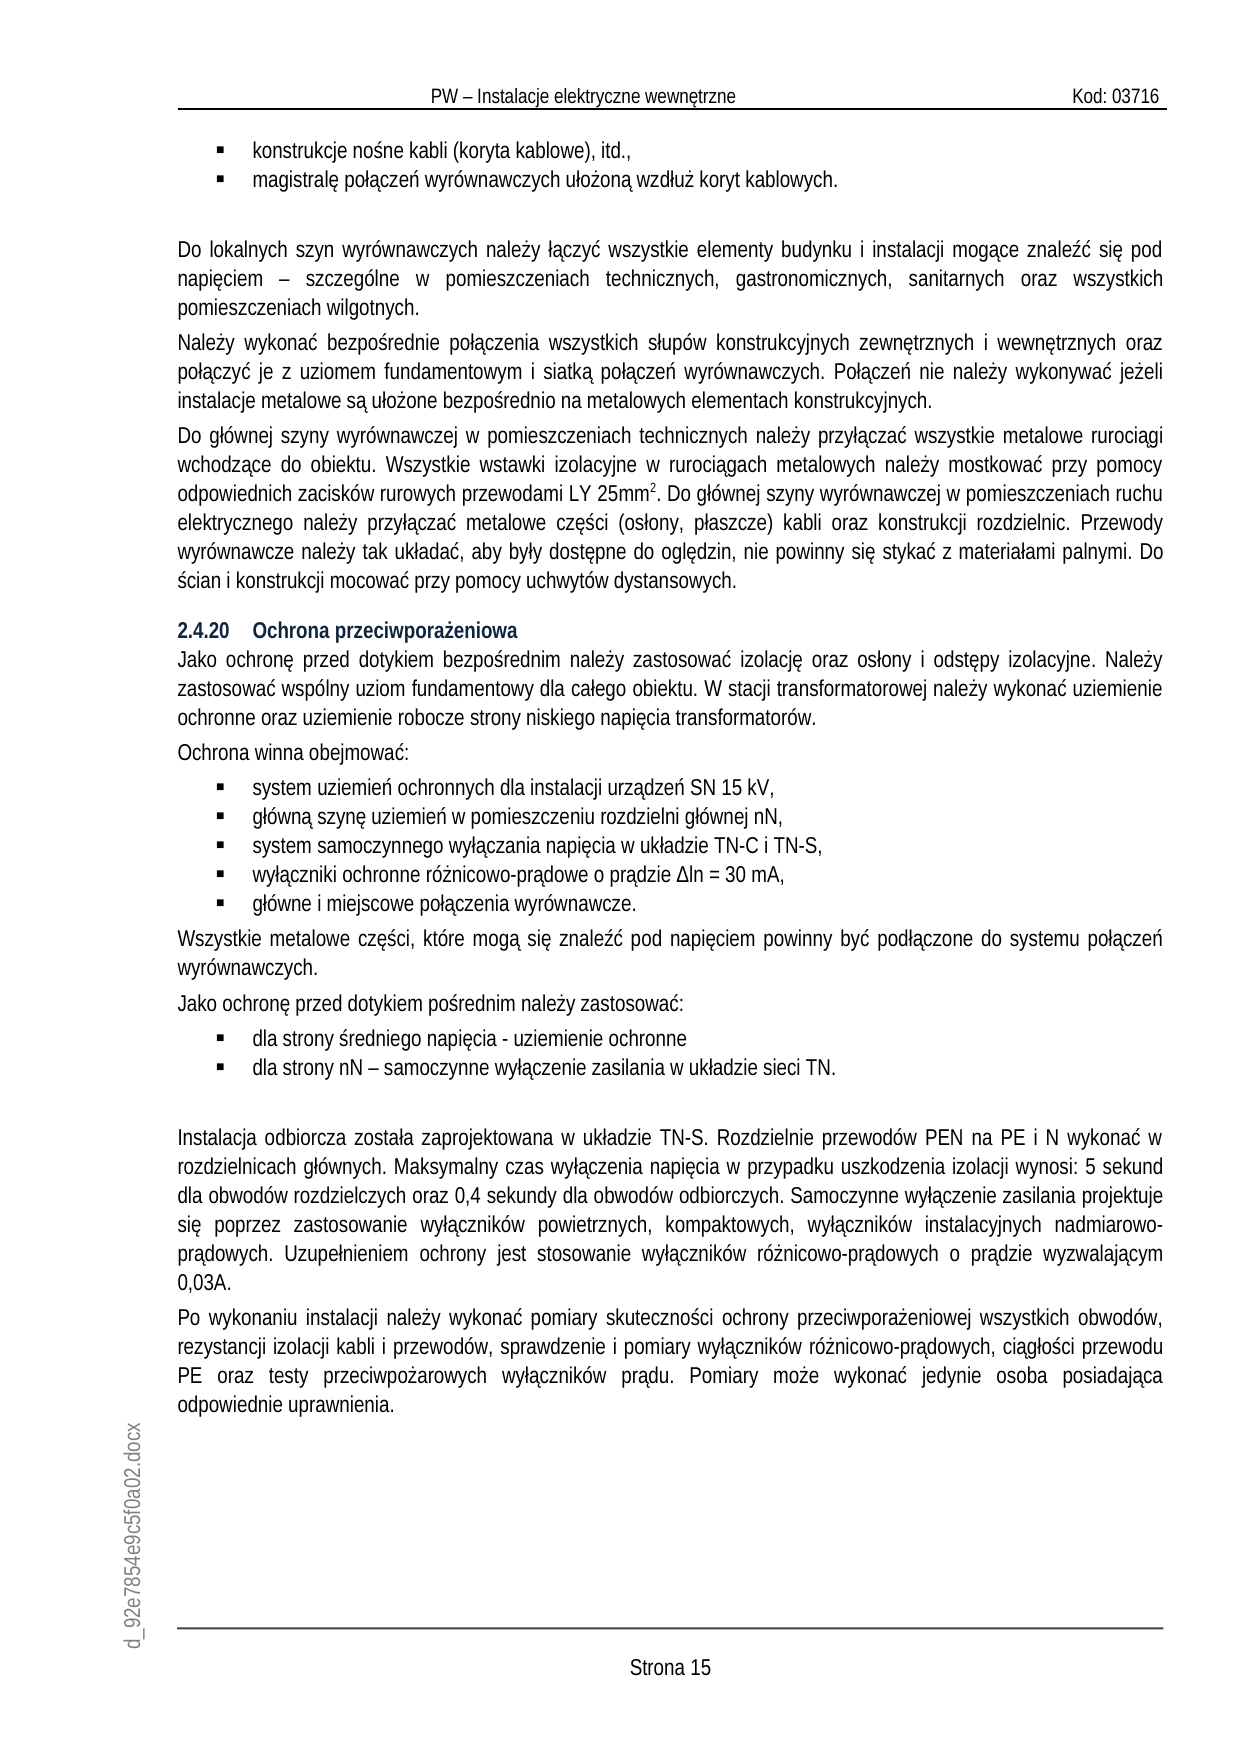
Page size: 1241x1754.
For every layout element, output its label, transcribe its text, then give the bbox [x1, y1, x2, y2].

text Ochrona winna obejmować: [177, 739, 1163, 766]
text Jako ochronę przed dotykiem bezpośrednim należy zastosować izolację oraz osłony i odstępy izolacyjne. Należy zastosować wspólny uziom fundamentowy dla całego obiektu. W stacji transformatorowej należy wykonać uziemienie ochronne oraz uziemienie robocze strony niskiego napięcia transformatorów. [177, 646, 1163, 730]
list dla strony nN – samoczynne wyłączenie zasilania w układzie sieci TN. [215, 1054, 1163, 1080]
list dla strony średniego napięcia - uziemienie ochronne [215, 1025, 1163, 1051]
list konstrukcje nośne kabli (koryta kablowe), itd., [215, 137, 1163, 163]
subtitle Ochrona przeciwporażeniowa [177, 617, 1163, 643]
text Po wykonaniu instalacji należy wykonać pomiary skuteczności ochrony przeciwporażeniowej wszystkich obwodów, rezystancji izolacji kabli i przewodów, sprawdzenie i pomiary wyłączników różnicowo-prądowych, ciągłości przewodu PE oraz testy przeciwpożarowych wyłączników prądu. Pomiary może wykonać jedynie osoba posiadająca odpowiednie uprawnienia. [177, 1304, 1163, 1417]
list główne i miejscowe połączenia wyrównawcze. [215, 890, 1163, 917]
text Instalacja odbiorcza została zaprojektowana w układzie TN-S. Rozdzielnie przewodów PEN na PE i N wykonać w rozdzielnicach głównych. Maksymalny czas wyłączenia napięcia w przypadku uszkodzenia izolacji wynosi: 5 sekund dla obwodów rozdzielczych oraz 0,4 sekundy dla obwodów odbiorczych. Samoczynne wyłączenie zasilania projektuje się poprzez zastosowanie wyłączników powietrznych, kompaktowych, wyłączników instalacyjnych nadmiarowo-prądowych. Uzupełnieniem ochrony jest stosowanie wyłączników różnicowo-prądowych o prądzie wyzwalającym 0,03A. [177, 1124, 1163, 1295]
list główną szynę uziemień w pomieszczeniu rozdzielni głównej nN, [215, 803, 1163, 830]
text Należy wykonać bezpośrednie połączenia wszystkich słupów konstrukcyjnych zewnętrznych i wewnętrznych oraz połączyć je z uziomem fundamentowym i siatką połączeń wyrównawczych. Połączeń nie należy wykonywać jeżeli instalacje metalowe są ułożone bezpośrednio na metalowych elementach konstrukcyjnych. [177, 329, 1163, 414]
list system samoczynnego wyłączania napięcia w układzie TN-C i TN-S, [215, 832, 1163, 859]
list wyłączniki ochronne różnicowo-prądowe o prądzie Δln = 30 mA, [215, 861, 1163, 888]
list system uziemień ochronnych dla instalacji urządzeń SN 15 kV, [215, 774, 1163, 801]
text Do lokalnych szyn wyrównawczych należy łączyć wszystkie elementy budynku i instalacji mogące znaleźć się pod napięciem – szczególne w pomieszczeniach technicznych, gastronomicznych, sanitarnych oraz wszystkich pomieszczeniach wilgotnych. [177, 236, 1163, 321]
list magistralę połączeń wyrównawczych ułożoną wzdłuż koryt kablowych. [215, 166, 1163, 192]
text Jako ochronę przed dotykiem pośrednim należy zastosować: [177, 989, 1163, 1016]
text Do głównej szyny wyrównawczej w pomieszczeniach technicznych należy przyłączać wszystkie metalowe rurociągi wchodzące do obiektu. Wszystkie wstawki izolacyjne w rurociągach metalowych należy mostkować przy pomocy odpowiednich zacisków rurowych przewodami LY 25mm2. Do głównej szyny wyrównawczej w pomieszczeniach ruchu elektrycznego należy przyłączać metalowe części (osłony, płaszcze) kabli oraz konstrukcji rozdzielnic. Przewody wyrównawcze należy tak układać, aby były dostępne do oględzin, nie powinny się stykać z materiałami palnymi. Do ścian i konstrukcji mocować przy pomocy uchwytów dystansowych. [177, 422, 1163, 594]
text Wszystkie metalowe części, które mogą się znaleźć pod napięciem powinny być podłączone do systemu połączeń wyrównawczych. [177, 925, 1163, 981]
